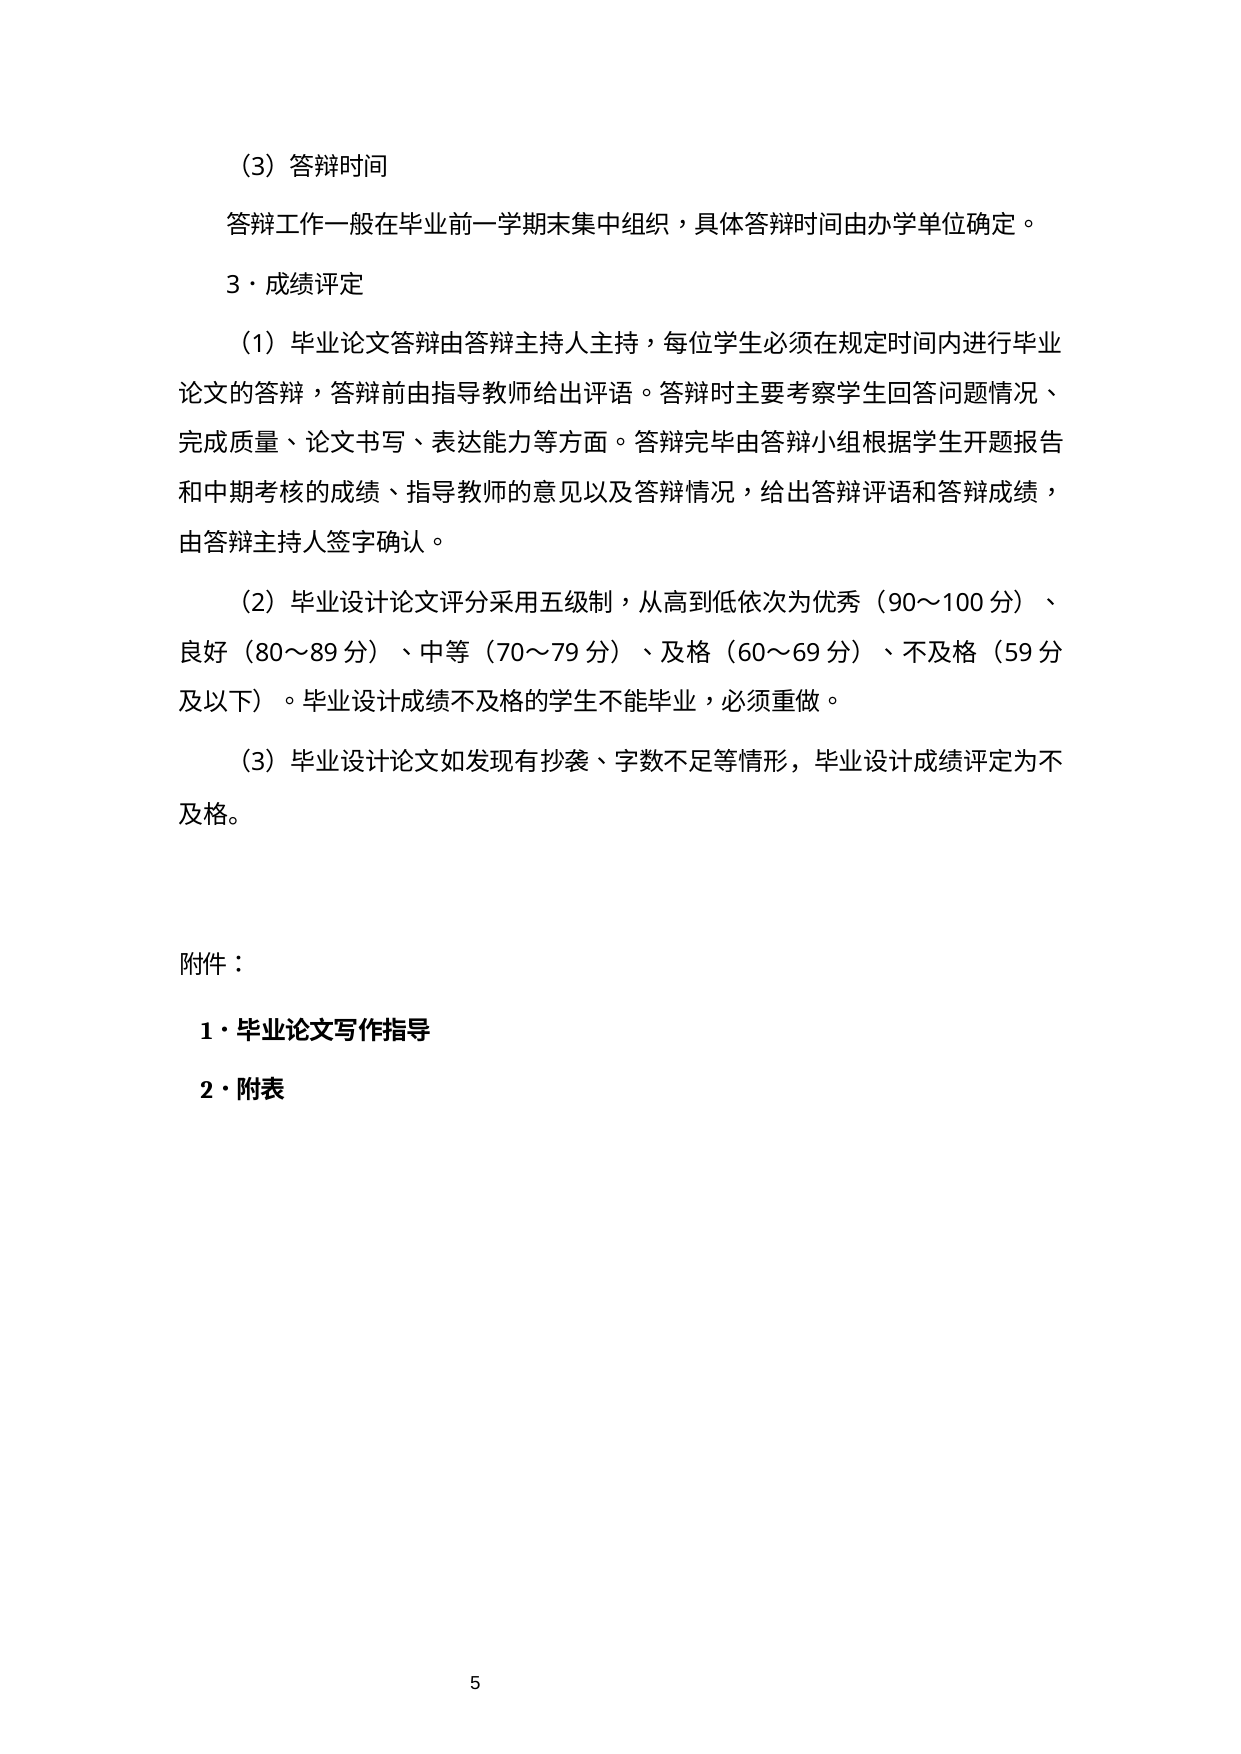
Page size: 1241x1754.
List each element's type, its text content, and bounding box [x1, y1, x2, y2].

text （3）毕业设计论文如发现有抄袭、字数不足等情形，毕业设计成绩评定为不及格。 [178, 742, 1064, 831]
text 1．毕业论文写作指导 [201, 1015, 1064, 1046]
text 2．附表 [200, 1074, 1064, 1105]
text 答辩工作一般在毕业前一学期末集中组织，具体答辩时间由办学单位确定。 [178, 207, 1064, 241]
text 3．成绩评定 [178, 265, 1064, 301]
text （2）毕业设计论文评分采用五级制，从高到低依次为优秀（90～100分）、良好（80～89分）、中等（70～79分）、及格（60～69分）、不及格（59分及以下）。毕业设计成绩不及格的学生不能毕业，必须重做。 [178, 582, 1064, 718]
text 附件： [179, 948, 1064, 980]
text （1）毕业论文答辩由答辩主持人主持，每位学生必须在规定时间内进行毕业论文的答辩，答辩前由指导教师给出评语。答辩时主要考察学生回答问题情况、完成质量、论文书写、表达能力等方面。答辩完毕由答辩小组根据学生开题报告和中期考核的成绩、指导教师的意见以及答辩情况，给出答辩评语和答辩成绩，由答辩主持人签字确认。 [178, 326, 1064, 558]
text （3）答辩时间 [178, 149, 1064, 183]
